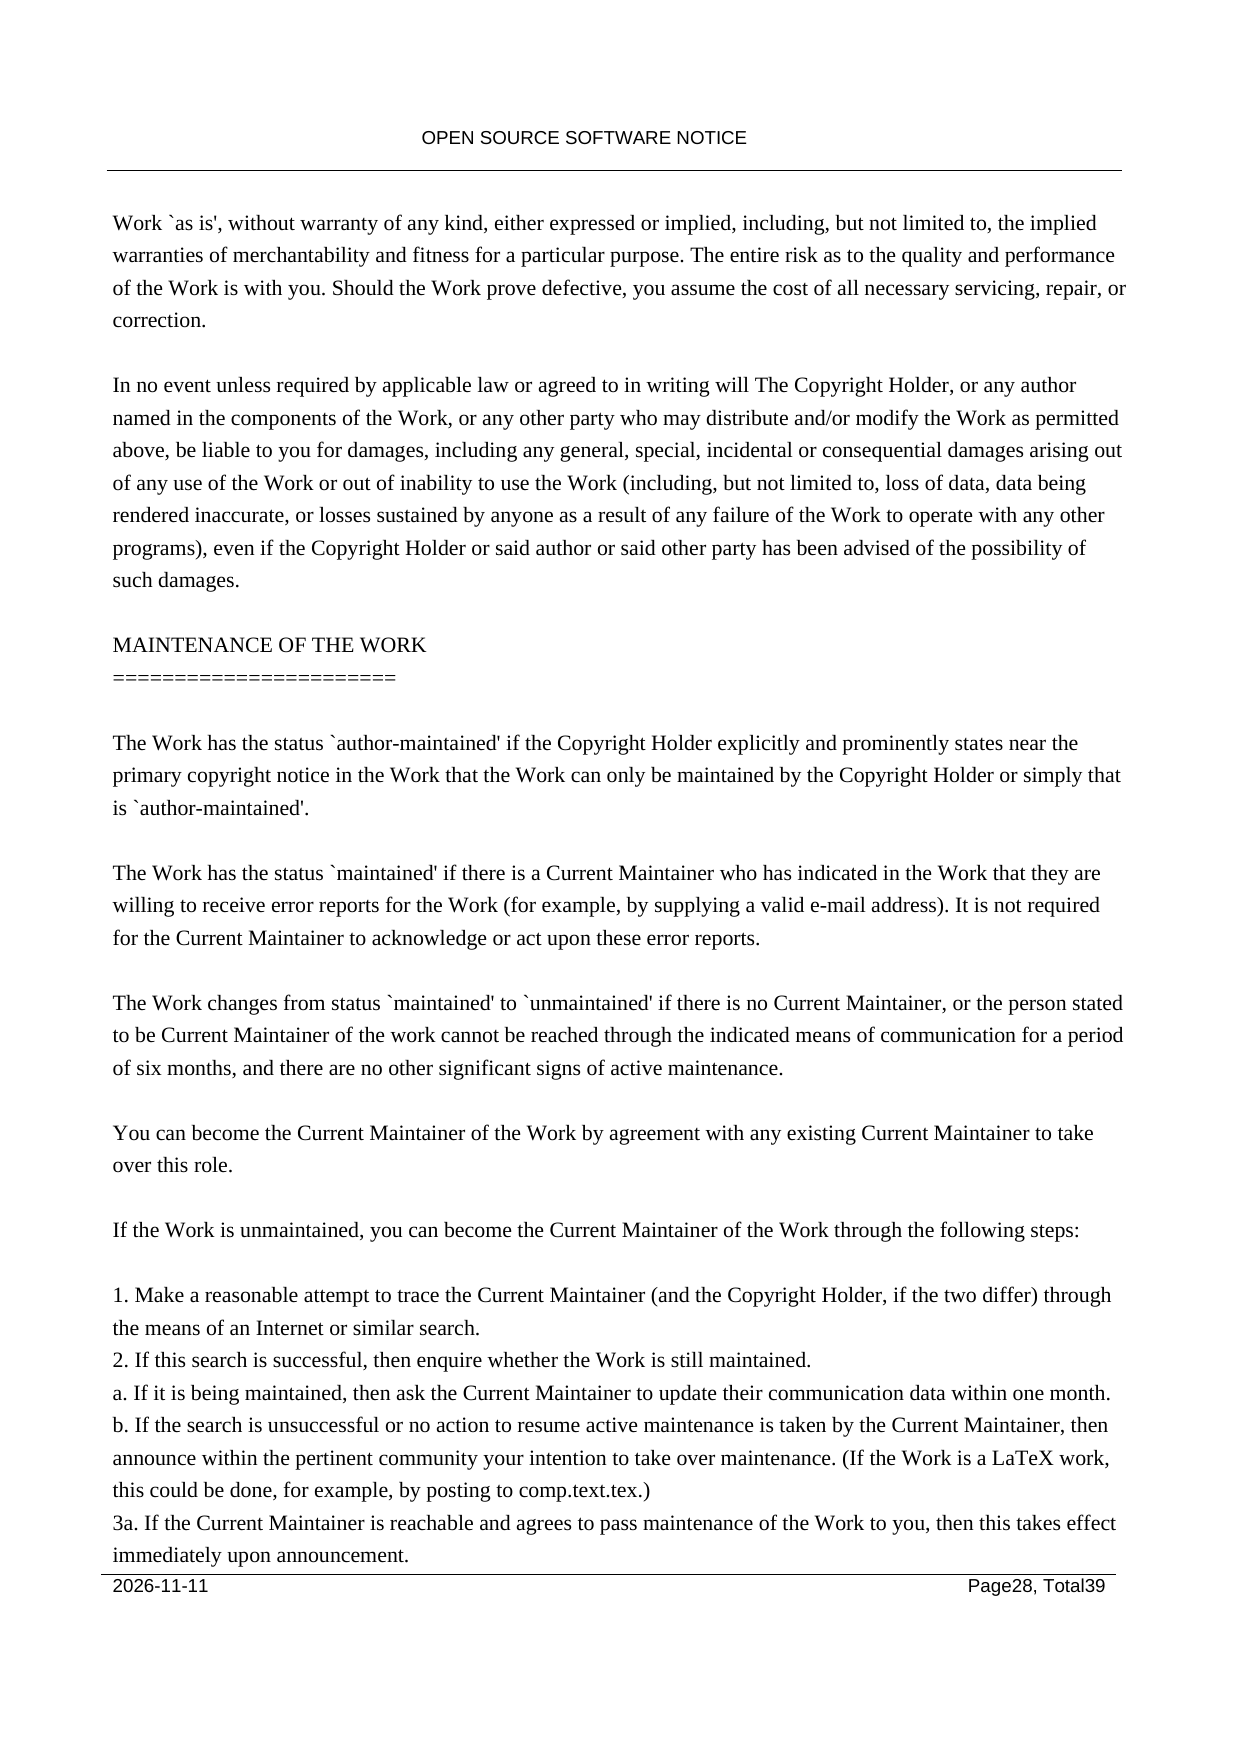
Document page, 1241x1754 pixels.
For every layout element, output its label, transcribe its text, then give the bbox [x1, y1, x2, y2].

text If the Work is unmaintained, you can become the Current Maintainer of the Work through the following steps: [112, 1214, 1128, 1246]
text MAINTENANCE OF THE WORK [112, 629, 1128, 661]
text 2. If this search is successful, then enquire whether the Work is still maintained. [112, 1344, 1128, 1376]
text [112, 206, 1128, 336]
text 1. Make a reasonable attempt to trace the Current Maintainer (and the Copyright Holder, if the two differ) through the means of an Internet or similar search. [112, 1279, 1128, 1344]
text The Work has the status `maintained' if there is a Current Maintainer who has indicated in the Work that they are willing to receive error reports for the Work (for example, by supplying a valid e-mail address). It is not required for the Current Maintainer to acknowledge or act upon these error reports. [112, 856, 1128, 954]
text The Work has the status `author-maintained' if the Copyright Holder explicitly and prominently states near the primary copyright notice in the Work that the Work can only be maintained by the Copyright Holder or simply that is `author-maintained'. [112, 726, 1128, 824]
text ======================= [112, 661, 1128, 694]
text b. If the search is unsuccessful or no action to resume active maintenance is taken by the Current Maintainer, then announce within the pertinent community your intention to take over maintenance. (If the Work is a LaTeX work, this could be done, for example, by posting to comp.text.tex.) [112, 1409, 1128, 1506]
text In no event unless required by applicable law or agreed to in writing will The Copyright Holder, or any author named in the components of the Work, or any other party who may distribute and/or modify the Work as permitted above, be liable to you for damages, including any general, special, incidental or consequential damages arising out of any use of the Work or out of inability to use the Work (including, but not limited to, loss of data, data being rendered inaccurate, or losses sustained by anyone as a result of any failure of the Work to operate with any other programs), even if the Copyright Holder or said author or said other party has been advised of the possibility of such damages. [112, 369, 1128, 596]
text 3a. If the Current Maintainer is reachable and agrees to pass maintenance of the Work to you, then this takes effect immediately upon announcement. [112, 1506, 1128, 1571]
text The Work changes from status `maintained' to `unmaintained' if there is no Current Maintainer, or the person stated to be Current Maintainer of the work cannot be reached through the indicated means of communication for a period of six months, and there are no other significant signs of active maintenance. [112, 986, 1128, 1084]
text You can become the Current Maintainer of the Work by agreement with any existing Current Maintainer to take over this role. [112, 1116, 1128, 1181]
text a. If it is being maintained, then ask the Current Maintainer to update their communication data within one month. [112, 1376, 1128, 1409]
